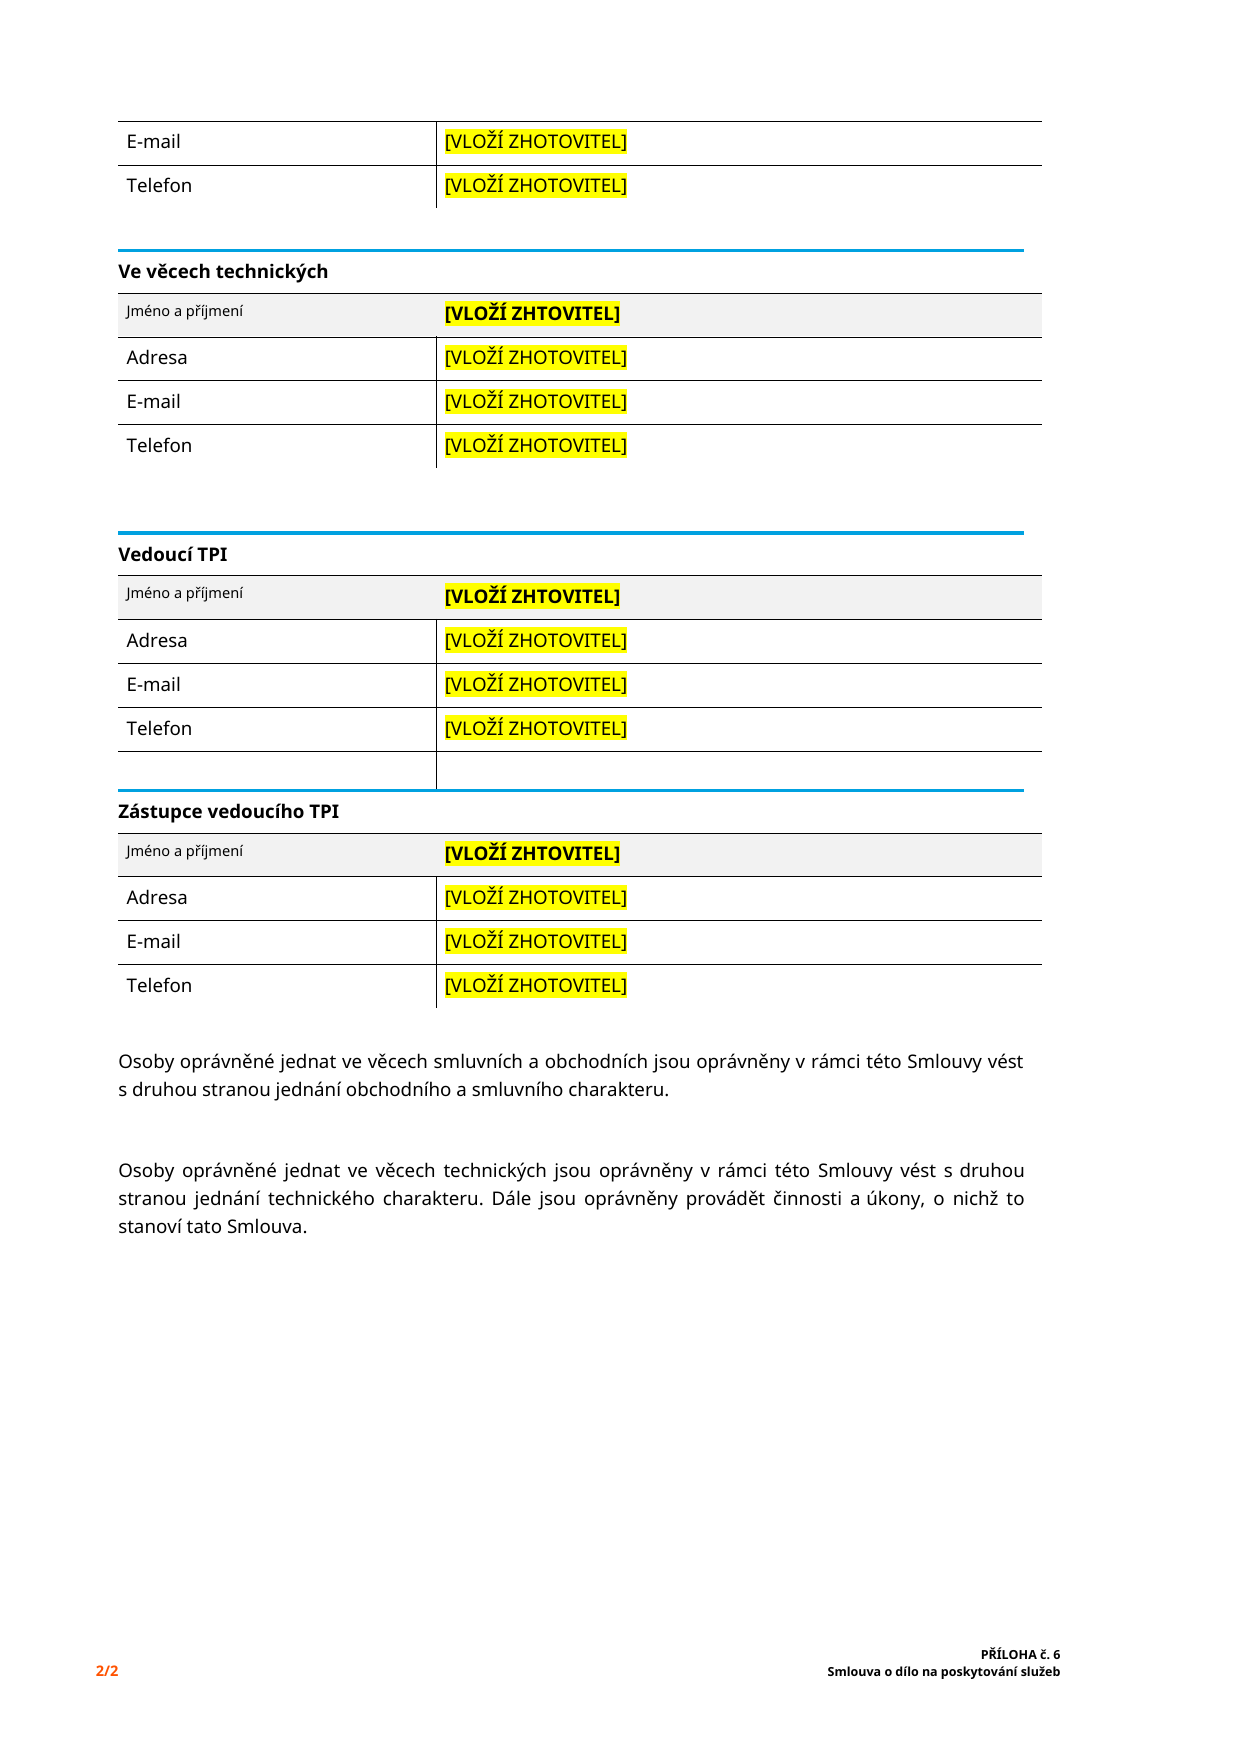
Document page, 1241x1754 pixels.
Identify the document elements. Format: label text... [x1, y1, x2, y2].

table_cell [118, 752, 436, 789]
table_cell Telefon [118, 965, 436, 1008]
table_header Jméno a příjmení [118, 576, 436, 619]
table_cell Adresa [118, 877, 436, 920]
table_cell [VLOŽÍ ZHOTOVITEL] [437, 381, 1042, 424]
table_cell E-mail [118, 664, 436, 707]
table_cell [VLOŽÍ ZHOTOVITEL] [437, 921, 1042, 964]
table_cell E-mail [118, 381, 436, 424]
table_cell E-mail [118, 122, 436, 164]
table_header [VLOŽÍ ZHTOVITEL] [436, 834, 1042, 876]
table_cell [VLOŽÍ ZHOTOVITEL] [437, 620, 1042, 663]
table_header Jméno a příjmení [118, 834, 436, 876]
table_cell Telefon [118, 425, 436, 468]
table_cell Adresa [118, 338, 436, 380]
table_cell [VLOŽÍ ZHOTOVITEL] [437, 708, 1042, 751]
text Vedoucí TPI [118, 535, 1024, 566]
table_cell Telefon [118, 708, 436, 751]
table_cell E-mail [118, 921, 436, 964]
table_cell [VLOŽÍ ZHOTOVITEL] [437, 965, 1042, 1008]
text Osoby oprávněné jednat ve věcech technických jsou oprávněny v rámci této Smlouvy vést s druhou stranou jednání technického charakteru. Dále jsou oprávněny provádět činnosti a úkony, o nichž to stanoví tato Smlouva. [118, 1157, 1024, 1239]
text Ve věcech technických [118, 252, 1024, 284]
table_cell [VLOŽÍ ZHOTOVITEL] [437, 338, 1042, 380]
table_cell Adresa [118, 620, 436, 663]
text Osoby oprávněné jednat ve věcech smluvních a obchodních jsou oprávněny v rámci této Smlouvy vést s druhou stranou jednání obchodního a smluvního charakteru. [118, 1048, 1024, 1102]
table_cell [VLOŽÍ ZHOTOVITEL] [437, 425, 1042, 468]
table_cell [VLOŽÍ ZHOTOVITEL] [437, 122, 1042, 164]
text Zástupce vedoucího TPI [118, 792, 1024, 824]
table_cell [437, 752, 1042, 789]
table_header Jméno a příjmení [118, 294, 436, 336]
table_cell [VLOŽÍ ZHOTOVITEL] [437, 166, 1042, 208]
table_header [VLOŽÍ ZHTOVITEL] [436, 576, 1042, 619]
table_cell Telefon [118, 166, 436, 208]
table_cell [VLOŽÍ ZHOTOVITEL] [437, 664, 1042, 707]
table_header [VLOŽÍ ZHTOVITEL] [436, 294, 1042, 336]
table_cell [VLOŽÍ ZHOTOVITEL] [437, 877, 1042, 920]
